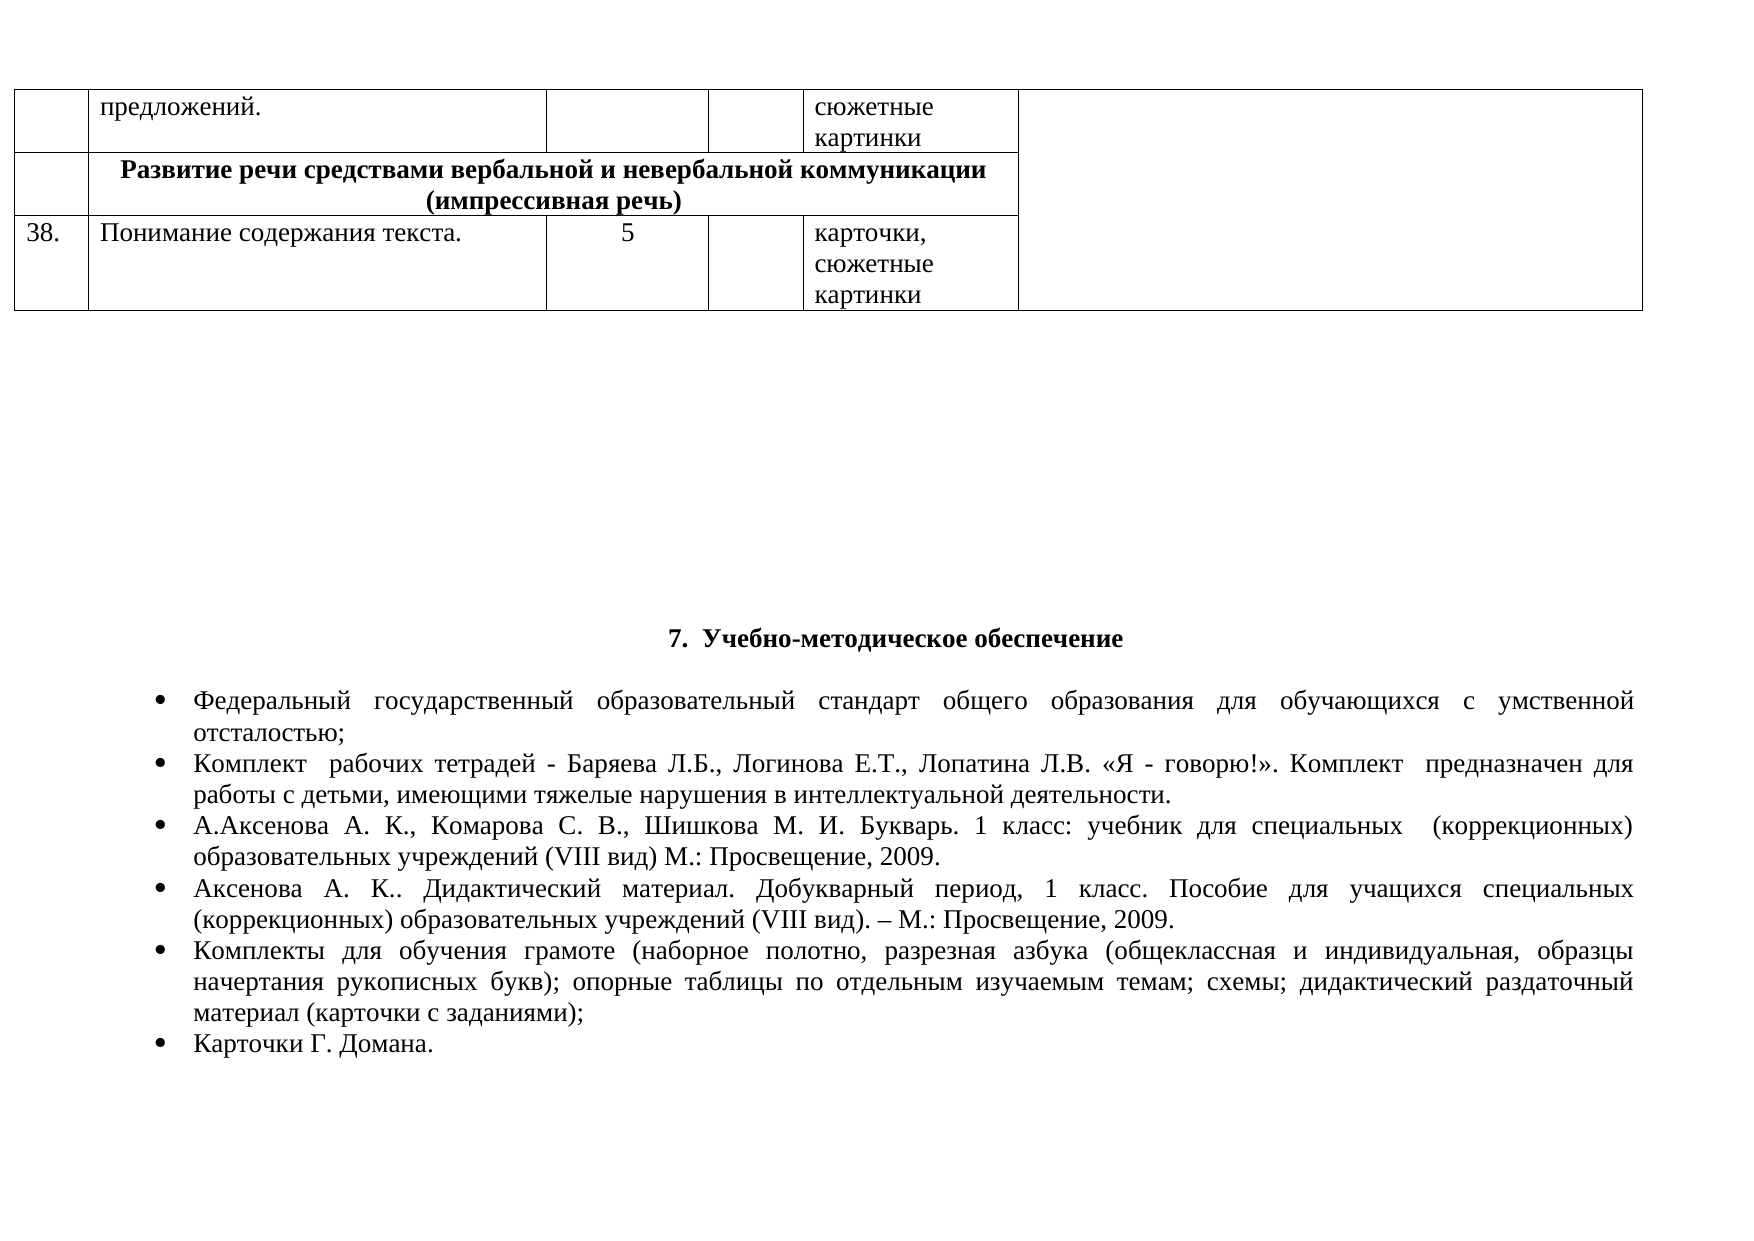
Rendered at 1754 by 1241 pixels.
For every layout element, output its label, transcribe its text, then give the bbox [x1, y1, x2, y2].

list Комплекты для обучения грамоте (наборное полотно, разрезная азбука (общеклассная и индивидуальная, образцы начертания рукописных букв); опорные таблицы по отдельным изучаемым темам; схемы; дидактический раздаточный материал (карточки с заданиями); [156, 934, 1636, 1028]
list Федеральный государственный образовательный стандарт общего образования для обучающихся с умственной отсталостью; [156, 684, 1636, 747]
table_cell Понимание содержания текста. [89, 216, 546, 310]
table_cell карточки, сюжетные картинки [804, 216, 1018, 310]
list А.Аксенова А. К., Комарова С. В., Шишкова М. И. Букварь. 1 класс: учебник для специальных (коррекционных) образовательных учреждений (VIII вид) М.: Просвещение, 2009. [156, 809, 1636, 872]
table_cell [15, 153, 88, 215]
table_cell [804, 90, 1018, 152]
list Комплект рабочих тетрадей - Баряева Л.Б., Логинова Е.Т., Лопатина Л.В. «Я - говорю!». Комплект предназначен для работы с детьми, имеющими тяжелые нарушения в интеллектуальной деятельности. [156, 747, 1636, 809]
list Аксенова А. К.. Дидактический материал. Добукварный период, 1 класс. Пособие для учащихся специальных (коррекционных) образовательных учреждений (VIII вид). – М.: Просвещение, 2009. [156, 872, 1636, 934]
list Карточки Г. Домана. [156, 1028, 1636, 1059]
table_cell 5 [547, 216, 708, 310]
table_cell [709, 216, 803, 310]
table_cell [709, 90, 803, 152]
table_cell 4 [547, 90, 708, 152]
table_cell Развитие речи средствами вербальной и невербальной коммуникации (импрессивная речь) [89, 153, 1018, 215]
table_cell 38. [15, 216, 88, 310]
table_cell 37 [15, 90, 88, 152]
text 7. Учебно-методическое обеспечение [156, 622, 1636, 653]
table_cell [89, 90, 546, 152]
